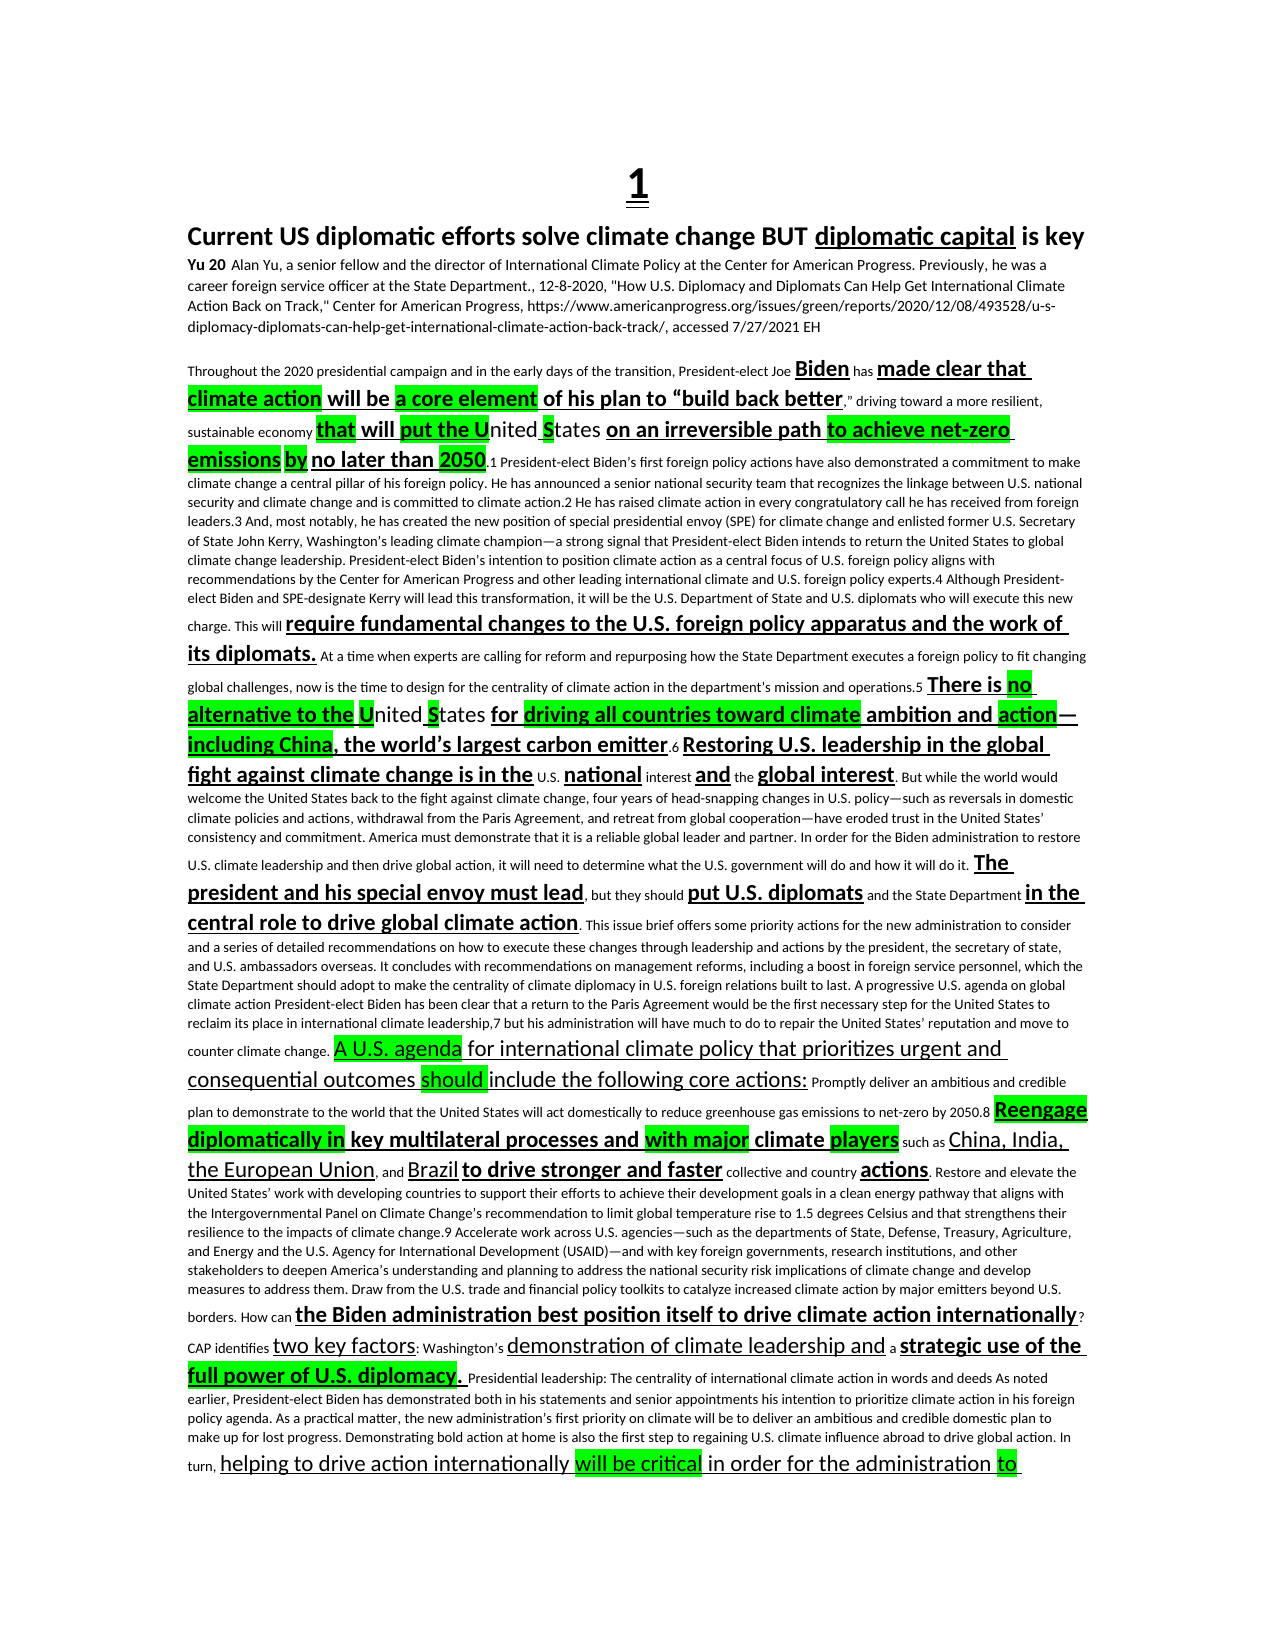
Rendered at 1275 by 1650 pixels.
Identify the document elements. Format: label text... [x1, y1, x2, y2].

text Yu 20 Alan Yu, a senior fellow and the director of International Climate Policy at the Center for American Progress. Previously, he was a career foreign service officer at the State Department., 12-8-2020, "How U.S. Diplomacy and Diplomats Can Help Get International Climate Action Back on Track," Center for American Progress, https://www.americanprogress.org/issues/green/reports/2020/12/08/493528/u-s-diplomacy-diplomats-can-help-get-international-climate-action-back-track/, accessed 7/27/2021 EH [187, 254, 1087, 336]
subtitle 1 [187, 154, 1087, 210]
subtitle Current US diplomatic efforts solve climate change BUT diplomatic capital is key [187, 219, 1087, 252]
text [187, 354, 1087, 1477]
